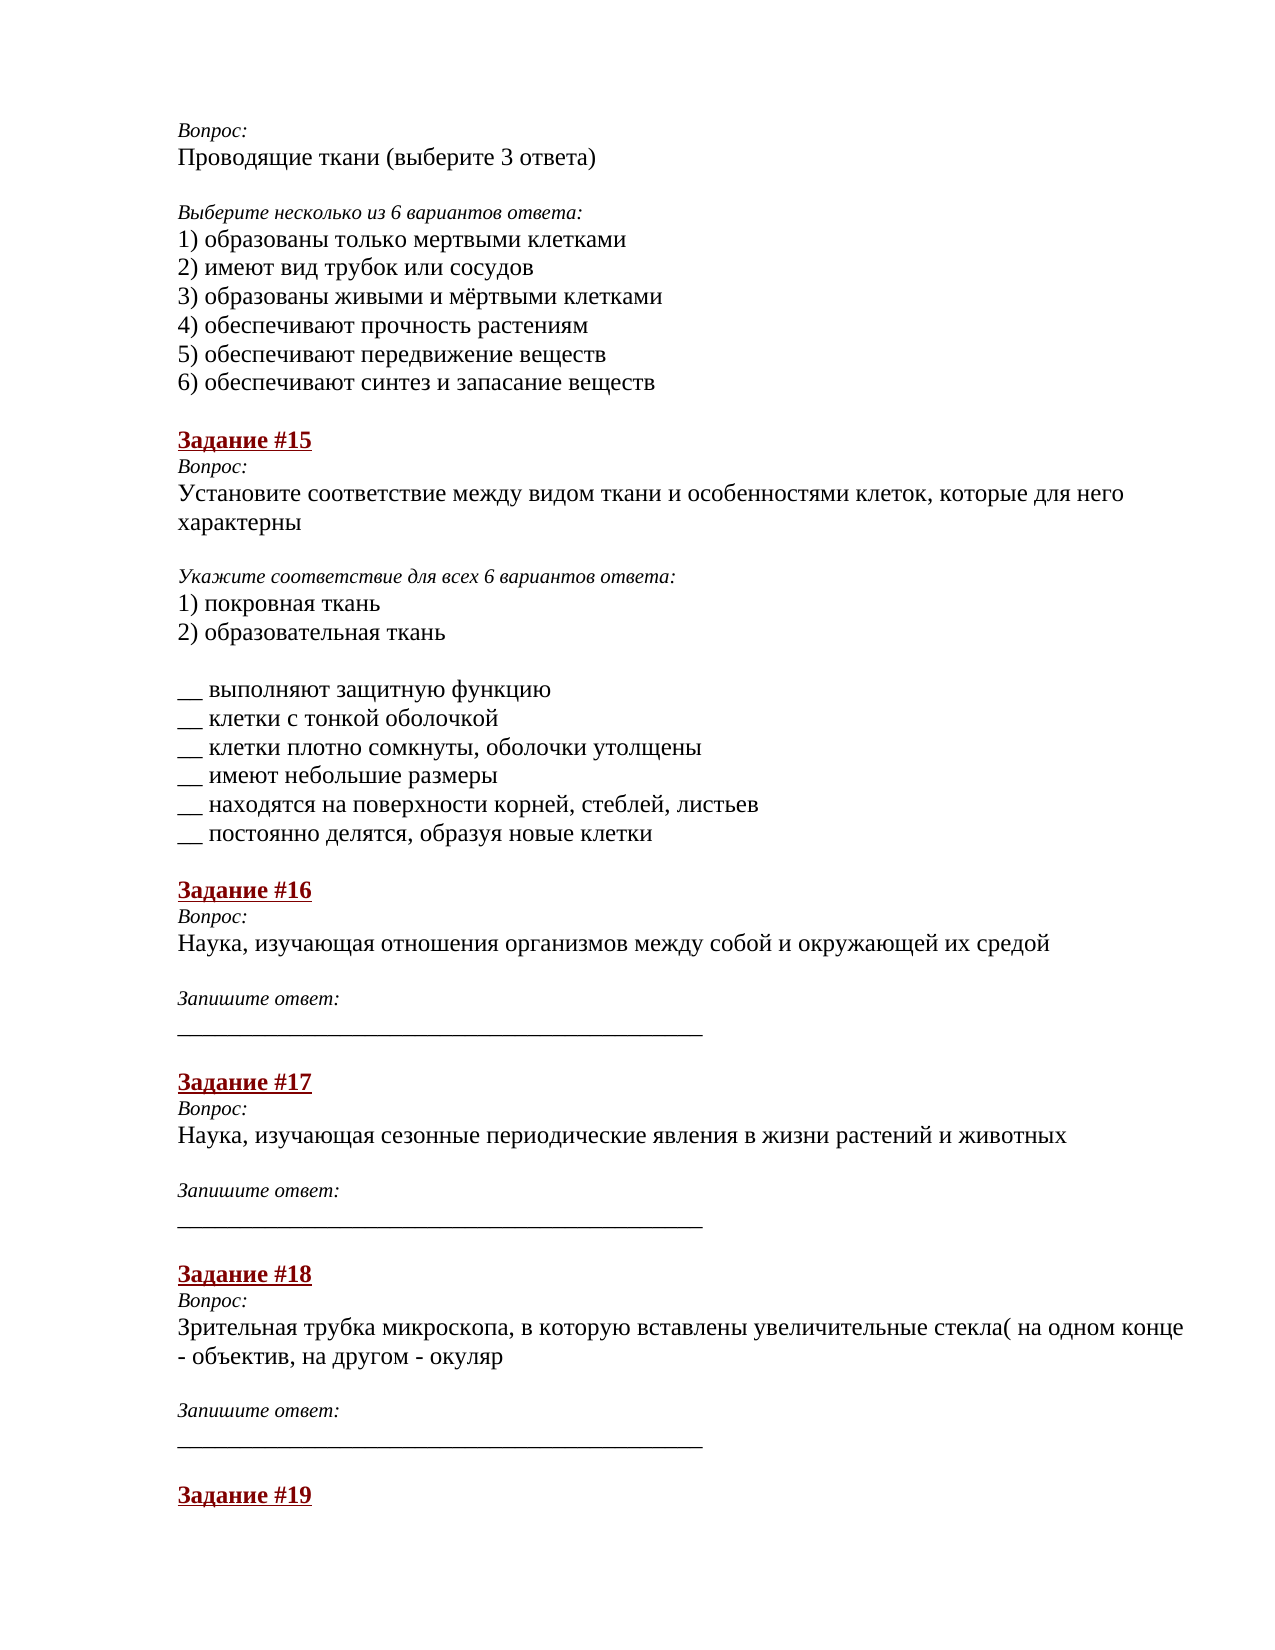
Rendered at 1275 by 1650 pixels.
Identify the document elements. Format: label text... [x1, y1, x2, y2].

text Вопрос: [177, 454, 1186, 478]
text Укажите соответствие для всех 6 вариантов ответа: [177, 564, 1186, 588]
text Наука, изучающая сезонные периодические явления в жизни растений и животных [177, 1120, 1186, 1149]
text 3) образованы живыми и мёртвыми клетками [177, 281, 1186, 310]
text __________________________________________ [177, 1202, 1186, 1231]
text __ выполняют защитную функцию [177, 674, 1186, 703]
text 6) обеспечивают синтез и запасание веществ [177, 367, 1186, 396]
text Вопрос: [177, 1288, 1186, 1312]
text Установите соответствие между видом ткани и особенностями клеток, которые для него характерны [177, 478, 1186, 535]
text Задание #17 [177, 1067, 1186, 1096]
text __ находятся на поверхности корней, стеблей, листьев [177, 789, 1186, 818]
text 2) имеют вид трубок или сосудов [177, 252, 1186, 281]
text Наука, изучающая отношения организмов между собой и окружающей их средой [177, 928, 1186, 957]
text __ клетки с тонкой оболочкой [177, 703, 1186, 732]
text Проводящие ткани (выберите 3 ответа) [177, 142, 1186, 171]
text 5) обеспечивают передвижение веществ [177, 339, 1186, 367]
text Запишите ответ: [177, 1398, 1186, 1422]
text 1) образованы только мертвыми клетками [177, 224, 1186, 252]
text Задание #19 [177, 1480, 1186, 1509]
text Задание #15 [177, 425, 1186, 454]
text Выберите несколько из 6 вариантов ответа: [177, 200, 1186, 224]
text Задание #18 [177, 1259, 1186, 1288]
text 2) образовательная ткань [177, 617, 1186, 646]
text __ клетки плотно сомкнуты, оболочки утолщены [177, 732, 1186, 761]
text Зрительная трубка микроскопа, в которую вставлены увеличительные стекла( на одном конце - объектив, на другом - окуляр [177, 1312, 1186, 1370]
text Вопрос: [177, 1096, 1186, 1120]
text Задание #16 [177, 876, 1186, 904]
text __ постоянно делятся, образуя новые клетки [177, 818, 1186, 847]
text Запишите ответ: [177, 1178, 1186, 1202]
text Вопрос: [177, 118, 1186, 142]
text __________________________________________ [177, 1010, 1186, 1039]
text 1) покровная ткань [177, 588, 1186, 617]
text Вопрос: [177, 904, 1186, 928]
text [177, 1422, 1186, 1451]
text Запишите ответ: [177, 986, 1186, 1010]
text __ имеют небольшие размеры [177, 761, 1186, 789]
text 4) обеспечивают прочность растениям [177, 310, 1186, 339]
